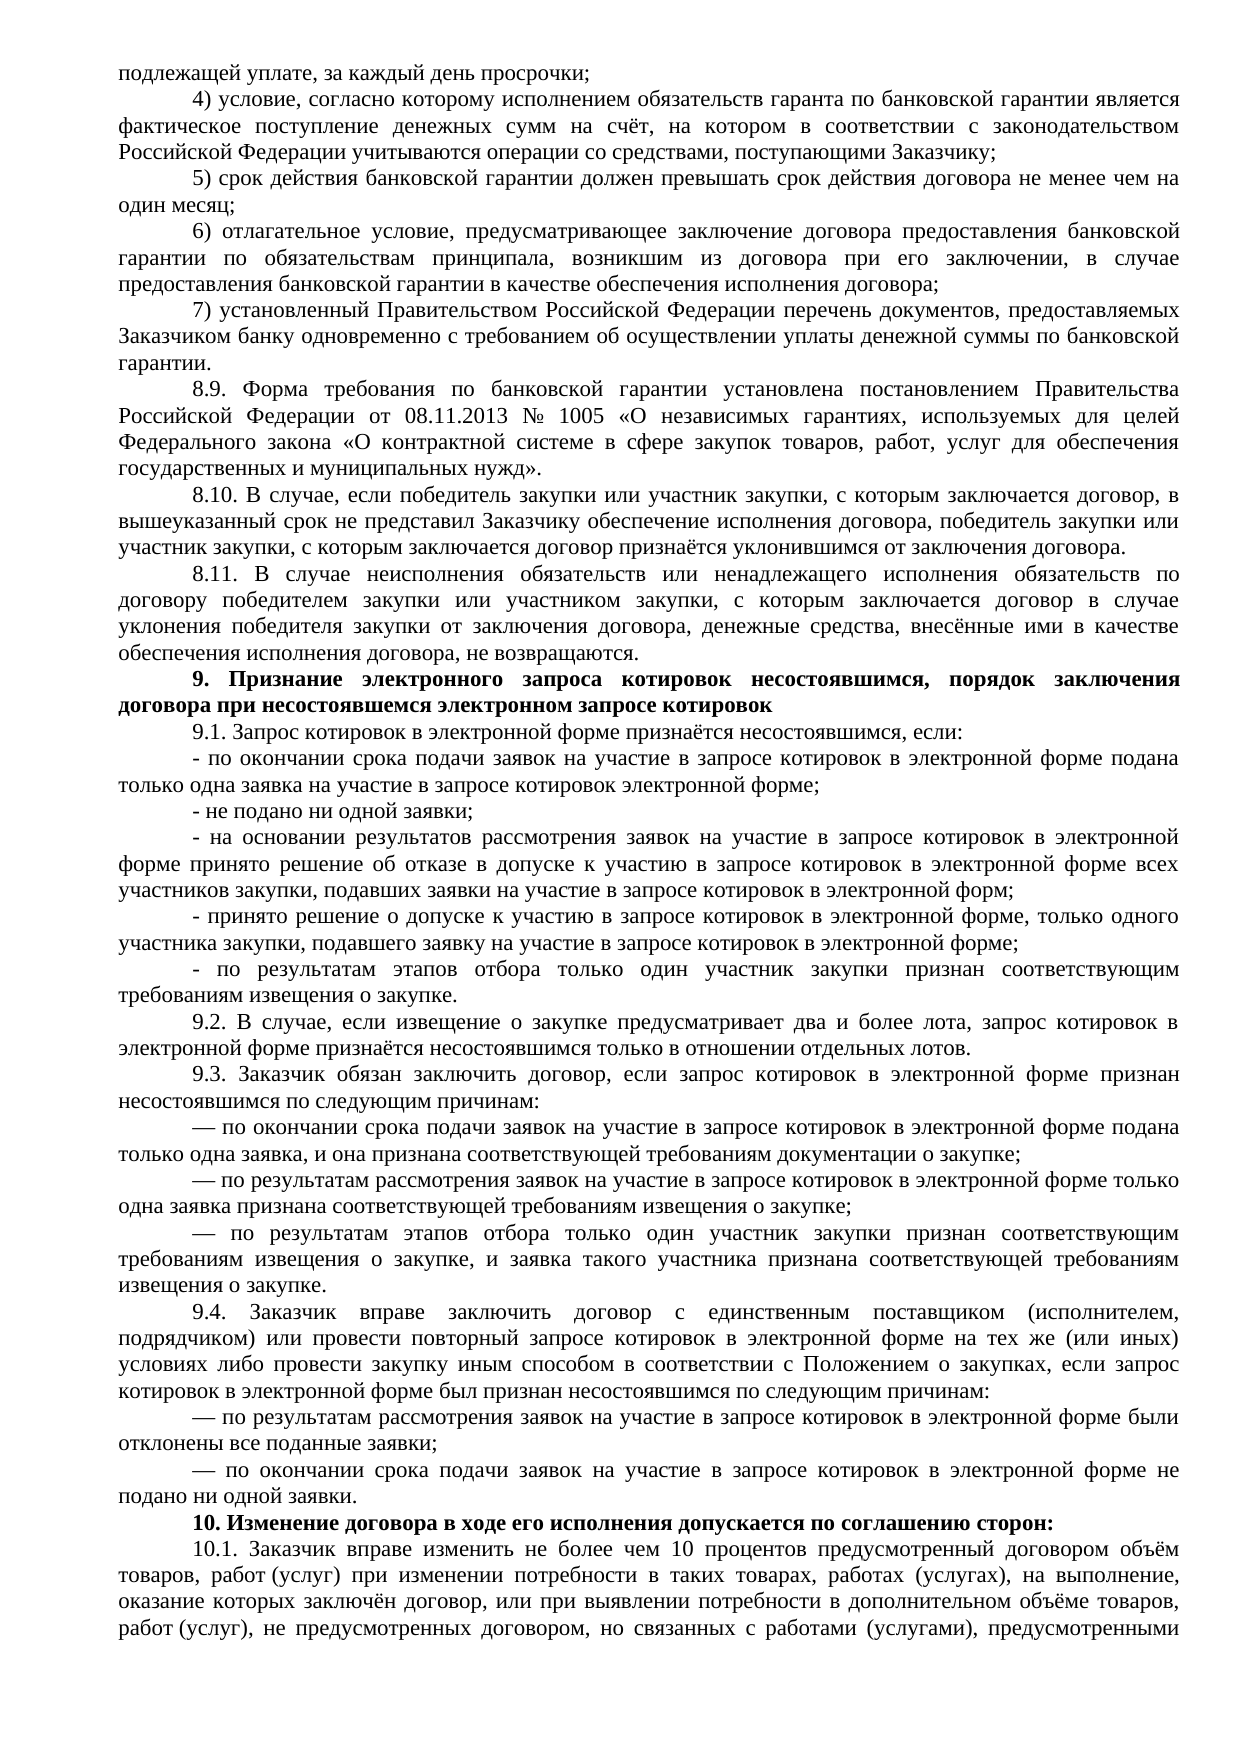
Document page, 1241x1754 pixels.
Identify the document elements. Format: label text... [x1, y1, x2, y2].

text 9. Признание электронного запроса котировок несостоявшимся, порядок заключения договора при несостоявшемся электронном запросе котировок [118, 665, 1181, 718]
text 8.9. Форма требования по банковской гарантии установлена постановлением Правительства Российской Федерации от 08.11.2013 № 1005 «О независимых гарантиях, используемых для целей Федерального закона «О контрактной системе в сфере закупок товаров, работ, услуг для обеспечения государственных и муниципальных нужд». [118, 375, 1181, 481]
text - на основании результатов рассмотрения заявок на участие в запросе котировок в электронной форме принято решение об отказе в допуске к участию в запросе котировок в электронной форме всех участников закупки, подавших заявки на участие в запросе котировок в электронной форм; [118, 823, 1181, 902]
text 9.4. Заказчик вправе заключить договор с единственным поставщиком (исполнителем, подрядчиком) или провести повторный запросе котировок в электронной форме на тех же (или иных) условиях либо провести закупку иным способом в соответствии с Положением о закупках, если запрос котировок в электронной форме был признан несостоявшимся по следующим причинам: [118, 1298, 1181, 1403]
text — по результатам рассмотрения заявок на участие в запросе котировок в электронной форме только одна заявка признана соответствующей требованиям извещения о закупке; [118, 1166, 1181, 1219]
text 9.1. Запрос котировок в электронной форме признаётся несостоявшимся, если: [118, 718, 1181, 744]
text - по окончании срока подачи заявок на участие в запросе котировок в электронной форме подана только одна заявка на участие в запросе котировок электронной форме; [118, 744, 1181, 797]
text — по окончании срока подачи заявок на участие в запросе котировок в электронной форме не подано ни одной заявки. [118, 1456, 1181, 1508]
text 7) установленный Правительством Российской Федерации перечень документов, предоставляемых Заказчиком банку одновременно с требованием об осуществлении уплаты денежной суммы по банковской гарантии. [118, 296, 1181, 375]
text 5) срок действия банковской гарантии должен превышать срок действия договора не менее чем на один месяц; [118, 164, 1181, 217]
text - принято решение о допуске к участию в запросе котировок в электронной форме, только одного участника закупки, подавшего заявку на участие в запросе котировок в электронной форме; [118, 902, 1181, 955]
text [118, 59, 1181, 85]
text 6) отлагательное условие, предусматривающее заключение договора предоставления банковской гарантии по обязательствам принципала, возникшим из договора при его заключении, в случае предоставления банковской гарантии в качестве обеспечения исполнения договора; [118, 217, 1181, 296]
text 9.3. Заказчик обязан заключить договор, если запрос котировок в электронной форме признан несостоявшимся по следующим причинам: [118, 1061, 1181, 1113]
text — по результатам этапов отбора только один участник закупки признан соответствующим требованиям извещения о закупке, и заявка такого участника признана соответствующей требованиям извещения о закупке. [118, 1219, 1181, 1298]
text — по окончании срока подачи заявок на участие в запросе котировок в электронной форме подана только одна заявка, и она признана соответствующей требованиям документации о закупке; [118, 1113, 1181, 1166]
text — по результатам рассмотрения заявок на участие в запросе котировок в электронной форме были отклонены все поданные заявки; [118, 1403, 1181, 1456]
text - не подано ни одной заявки; [118, 797, 1181, 823]
text 8.11. В случае неисполнения обязательств или ненадлежащего исполнения обязательств по договору победителем закупки или участником закупки, с которым заключается договор в случае уклонения победителя закупки от заключения договора, денежные средства, внесённые ими в качестве обеспечения исполнения договора, не возвращаются. [118, 560, 1181, 665]
text - по результатам этапов отбора только один участник закупки признан соответствующим требованиям извещения о закупке. [118, 955, 1181, 1008]
text 8.10. В случае, если победитель закупки или участник закупки, с которым заключается договор, в вышеуказанный срок не представил Заказчику обеспечение исполнения договора, победитель закупки или участник закупки, с которым заключается договор признаётся уклонившимся от заключения договора. [118, 481, 1181, 560]
text 10. Изменение договора в ходе его исполнения допускается по соглашению сторон: [118, 1508, 1181, 1535]
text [118, 1535, 1181, 1640]
text 4) условие, согласно которому исполнением обязательств гаранта по банковской гарантии является фактическое поступление денежных сумм на счёт, на котором в соответствии с законодательством Российской Федерации учитываются операции со средствами, поступающими Заказчику; [118, 85, 1181, 164]
text 9.2. В случае, если извещение о закупке предусматривает два и более лота, запрос котировок в электронной форме признаётся несостоявшимся только в отношении отдельных лотов. [118, 1008, 1181, 1061]
